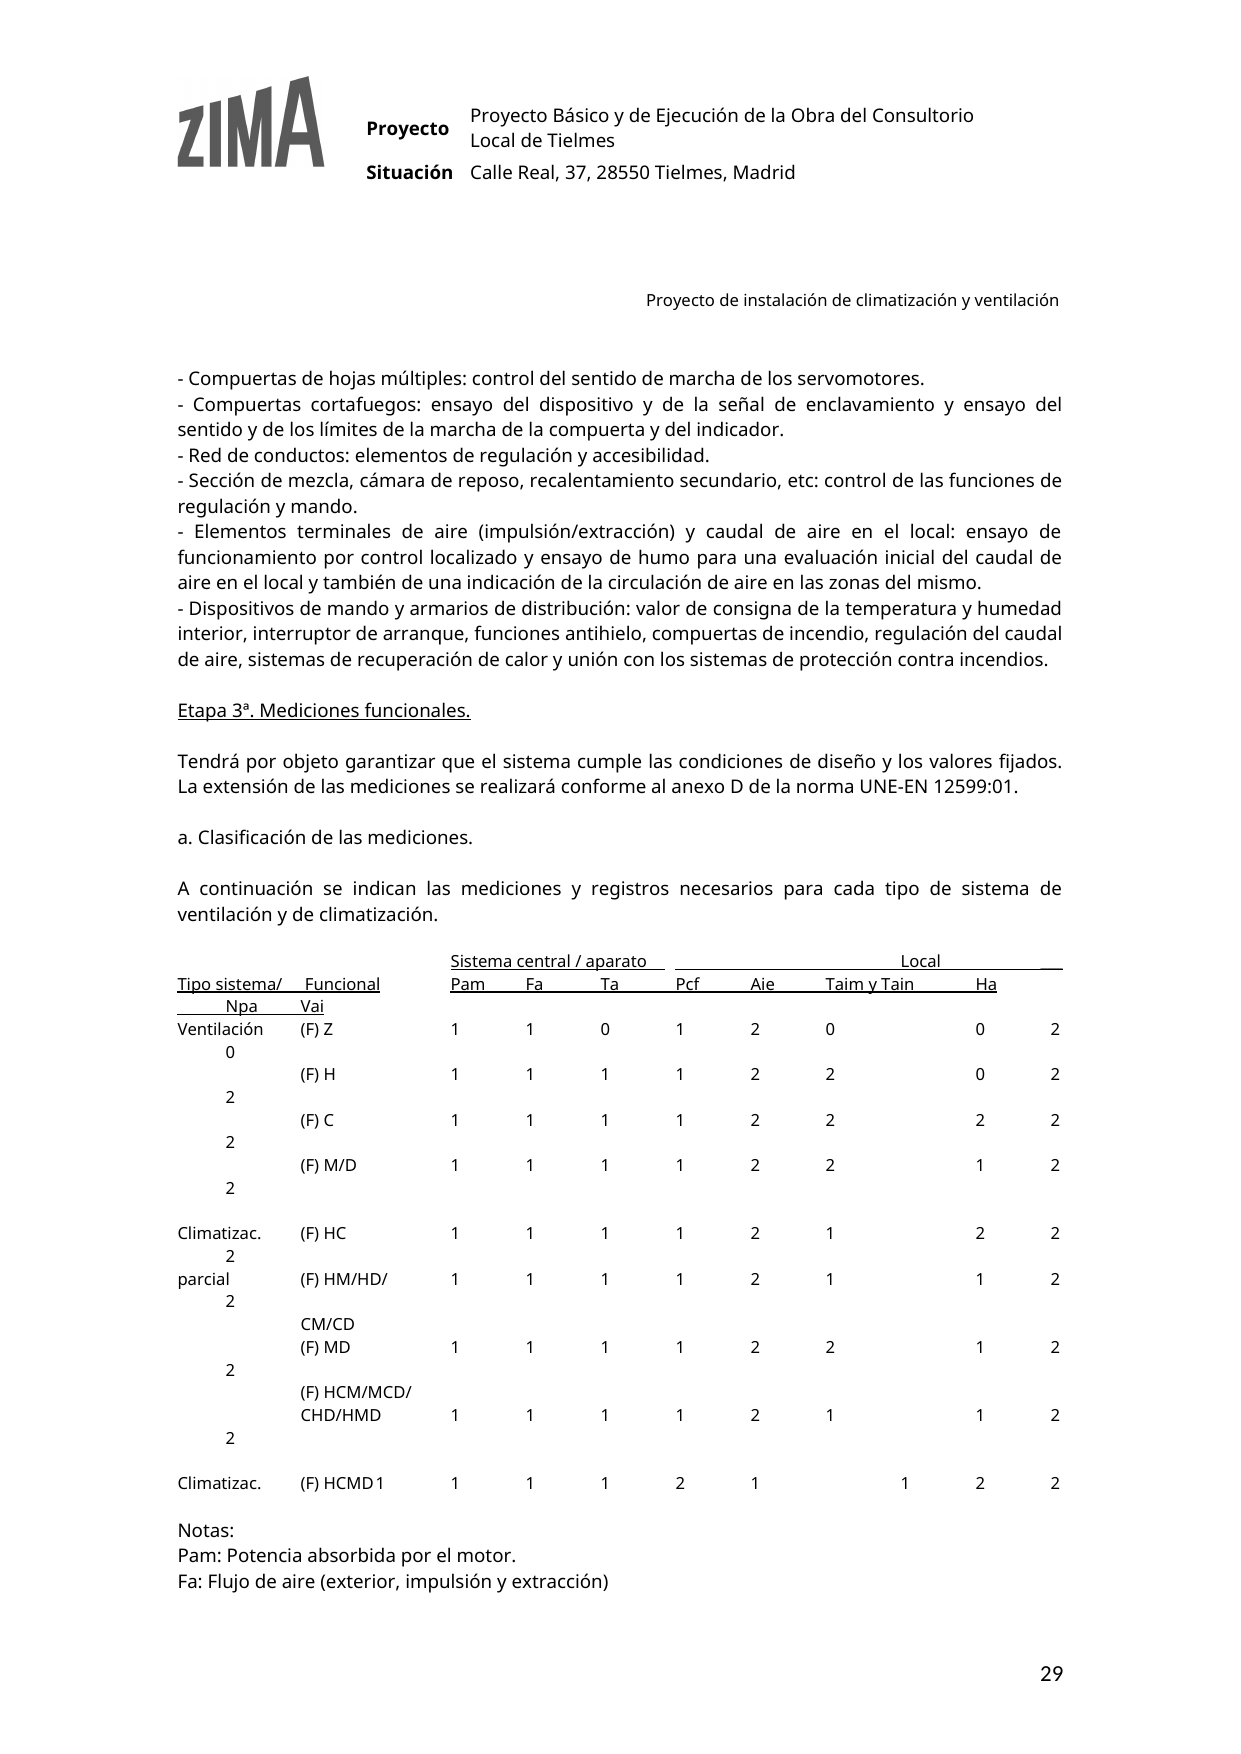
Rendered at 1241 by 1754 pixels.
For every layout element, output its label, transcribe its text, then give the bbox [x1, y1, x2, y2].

text (F) M/D 1 1 1 1 2 2 1 2 2 [177, 1154, 1063, 1199]
text parcial (F) HM/HD/ 1 1 1 1 2 1 1 2 2 [177, 1267, 1063, 1313]
text A continuación se indican las mediciones y registros necesarios para cada tipo de sistema de ventilación y de climatización. [177, 876, 1063, 927]
picture [177, 76, 325, 169]
text (F) MD 1 1 1 1 2 2 1 2 2 [177, 1336, 1063, 1381]
text CM/CD [177, 1313, 1063, 1336]
text Climatizac. (F) HC 1 1 1 1 2 1 2 2 2 [177, 1222, 1063, 1267]
text Sistema central / aparato Local ___ [177, 949, 1063, 972]
text Etapa 3ª. Mediciones funcionales. [177, 697, 1063, 723]
text - Elementos terminales de aire (impulsión/extracción) y caudal de aire en el local: ensayo de funcionamiento por control localizado y ensayo de humo para una evaluación inicial del caudal de aire en el local y también de una indicación de la circulación de aire en las zonas del mismo. [177, 518, 1063, 595]
text a. Clasificación de las mediciones. [177, 825, 1063, 850]
text Climatizac. (F) HCMD 1 1 1 1 2 1 1 2 2 [177, 1472, 1063, 1494]
text - Compuertas de hojas múltiples: control del sentido de marcha de los servomotores. [177, 365, 1063, 391]
text Ventilación (F) Z 1 1 0 1 2 0 0 2 0 [177, 1018, 1063, 1063]
text - Dispositivos de mando y armarios de distribución: valor de consigna de la temperatura y humedad interior, interruptor de arranque, funciones antihielo, compuertas de incendio, regulación del caudal de aire, sistemas de recuperación de calor y unión con los sistemas de protección contra incendios. [177, 595, 1063, 672]
text Tipo sistema/ Funcional Pam Fa Ta Pcf Aie Taim y Tain Ha Npa Vai [177, 972, 1063, 1018]
text (F) HCM/MCD/ [177, 1381, 1063, 1404]
text Notas: [177, 1517, 1063, 1543]
text (F) C 1 1 1 1 2 2 2 2 2 [177, 1108, 1063, 1154]
text - Red de conductos: elementos de regulación y accesibilidad. [177, 442, 1063, 467]
text Fa: Flujo de aire (exterior, impulsión y extracción) [177, 1568, 1063, 1594]
text - Compuertas cortafuegos: ensayo del dispositivo y de la señal de enclavamiento y ensayo del sentido y de los límites de la marcha de la compuerta y del indicador. [177, 391, 1063, 442]
text - Sección de mezcla, cámara de reposo, recalentamiento secundario, etc: control de las funciones de regulación y mando. [177, 467, 1063, 518]
text Tendrá por objeto garantizar que el sistema cumple las condiciones de diseño y los valores fijados. La extensión de las mediciones se realizará conforme al anexo D de la norma UNE-EN 12599:01. [177, 748, 1063, 799]
text Pam: Potencia absorbida por el motor. [177, 1543, 1063, 1568]
text (F) H 1 1 1 1 2 2 0 2 2 [177, 1063, 1063, 1108]
text CHD/HMD 1 1 1 1 2 1 1 2 2 [177, 1404, 1063, 1449]
